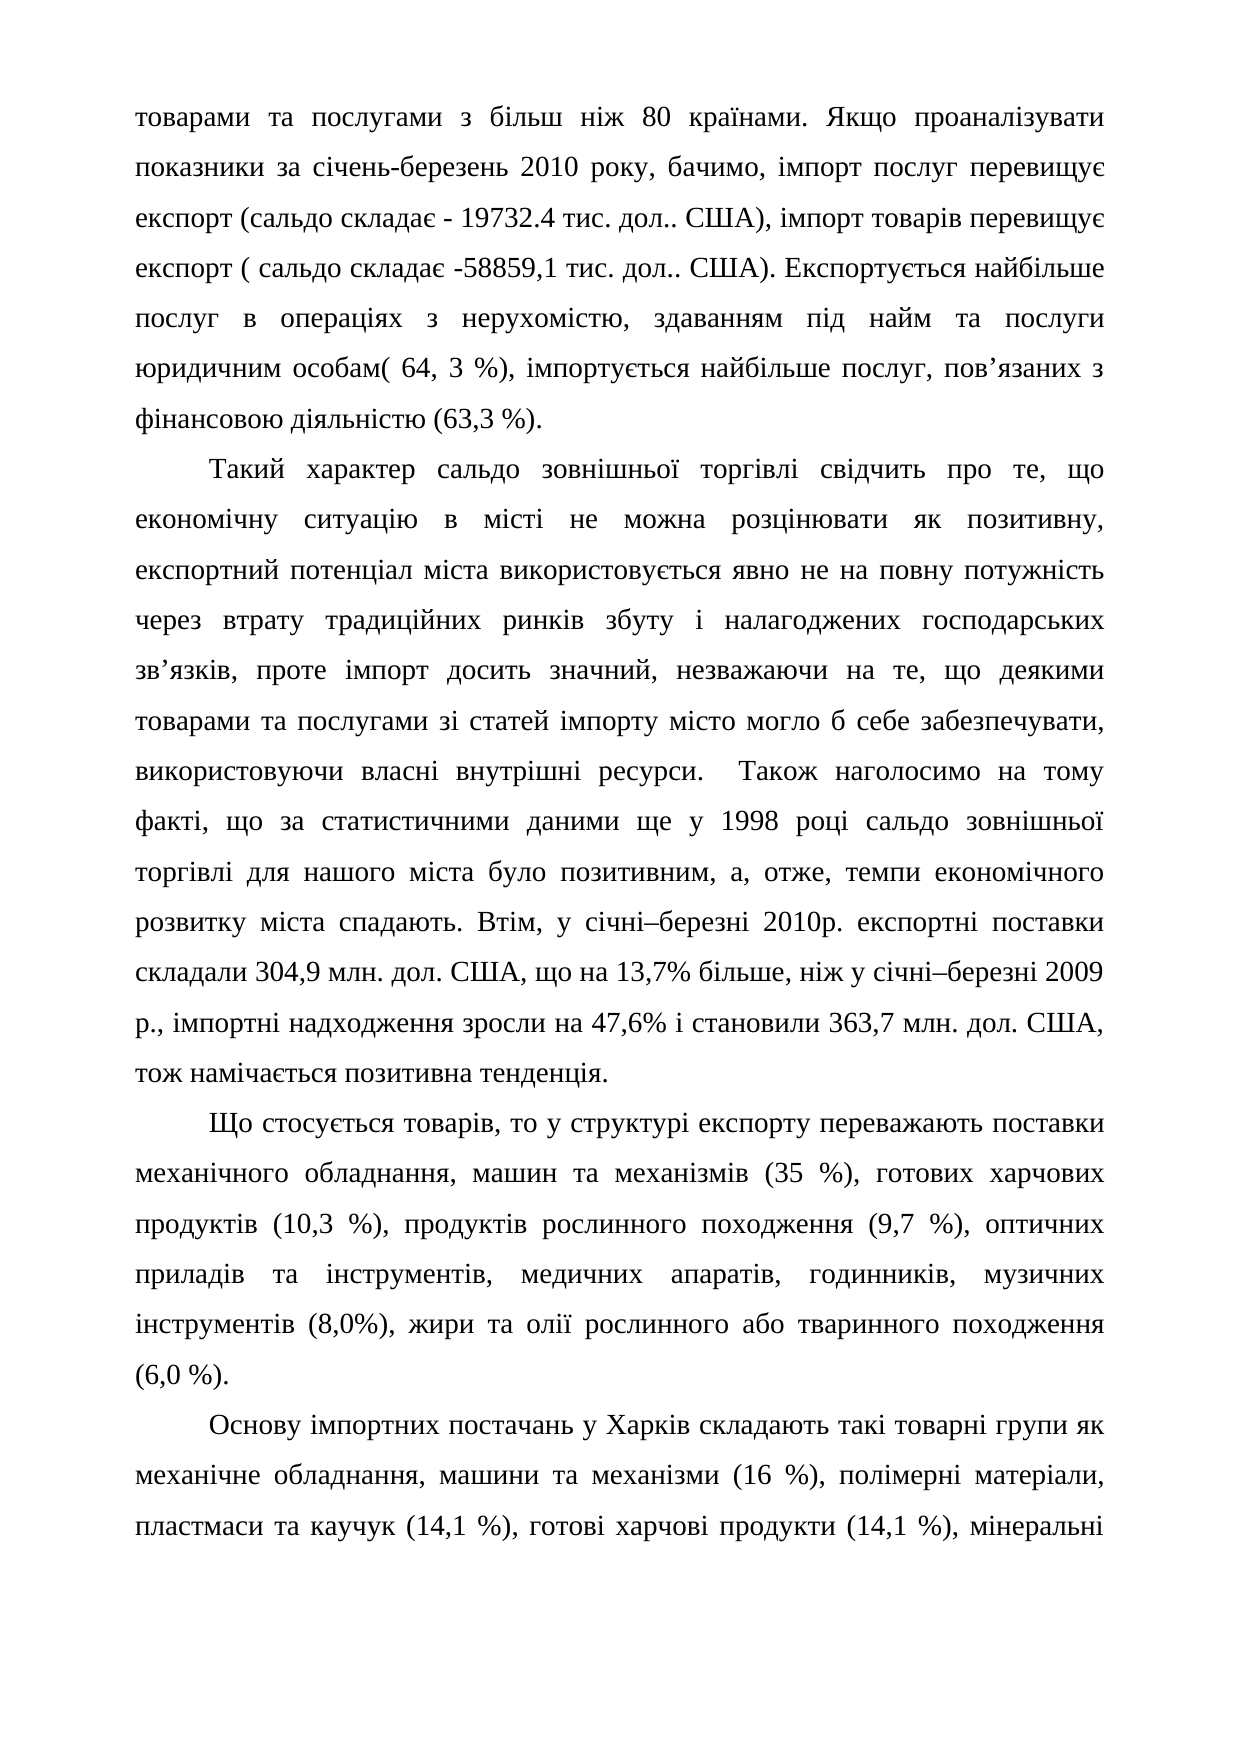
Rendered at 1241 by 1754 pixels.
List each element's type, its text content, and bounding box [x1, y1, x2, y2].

text Такий характер сальдо зовнішньої торгівлі свідчить про те, що економічну ситуацію в місті не можна розцінювати як позитивну, експортний потенціал міста використовується явно не на повну потужність через втрату традиційних ринків збуту і налагоджених господарських зв’язків, проте імпорт досить значний, незважаючи на те, що деякими товарами та послугами зі статей імпорту місто могло б себе забезпечувати, використовуючи власні внутрішні ресурси. Також наголосимо на тому факті, що за статистичними даними ще у 1998 році сальдо зовнішньої торгівлі для нашого міста було позитивним, а, отже, темпи економічного розвитку міста спадають. Втім, у січні–березні 2010р. експортні поставки складали 304,9 млн. дол. США, що на 13,7% більше, ніж у січні–березні 2009 р., імпортні надходження зросли на 47,6% і становили 363,7 млн. дол. США, тож намічається позитивна тенденція. [135, 451, 1105, 1088]
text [135, 1407, 1105, 1541]
text Що стосується товарів, то у структурі експорту переважають поставки механічного обладнання, машин та механізмів (35 %), готових харчових продуктів (10,3 %), продуктів рослинного походження (9,7 %), оптичних приладів та інструментів, медичних апаратів, годинників, музичних інструментів (8,0%), жири та олії рослинного або тваринного походження (6,0 %). [135, 1105, 1105, 1390]
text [135, 99, 1105, 434]
